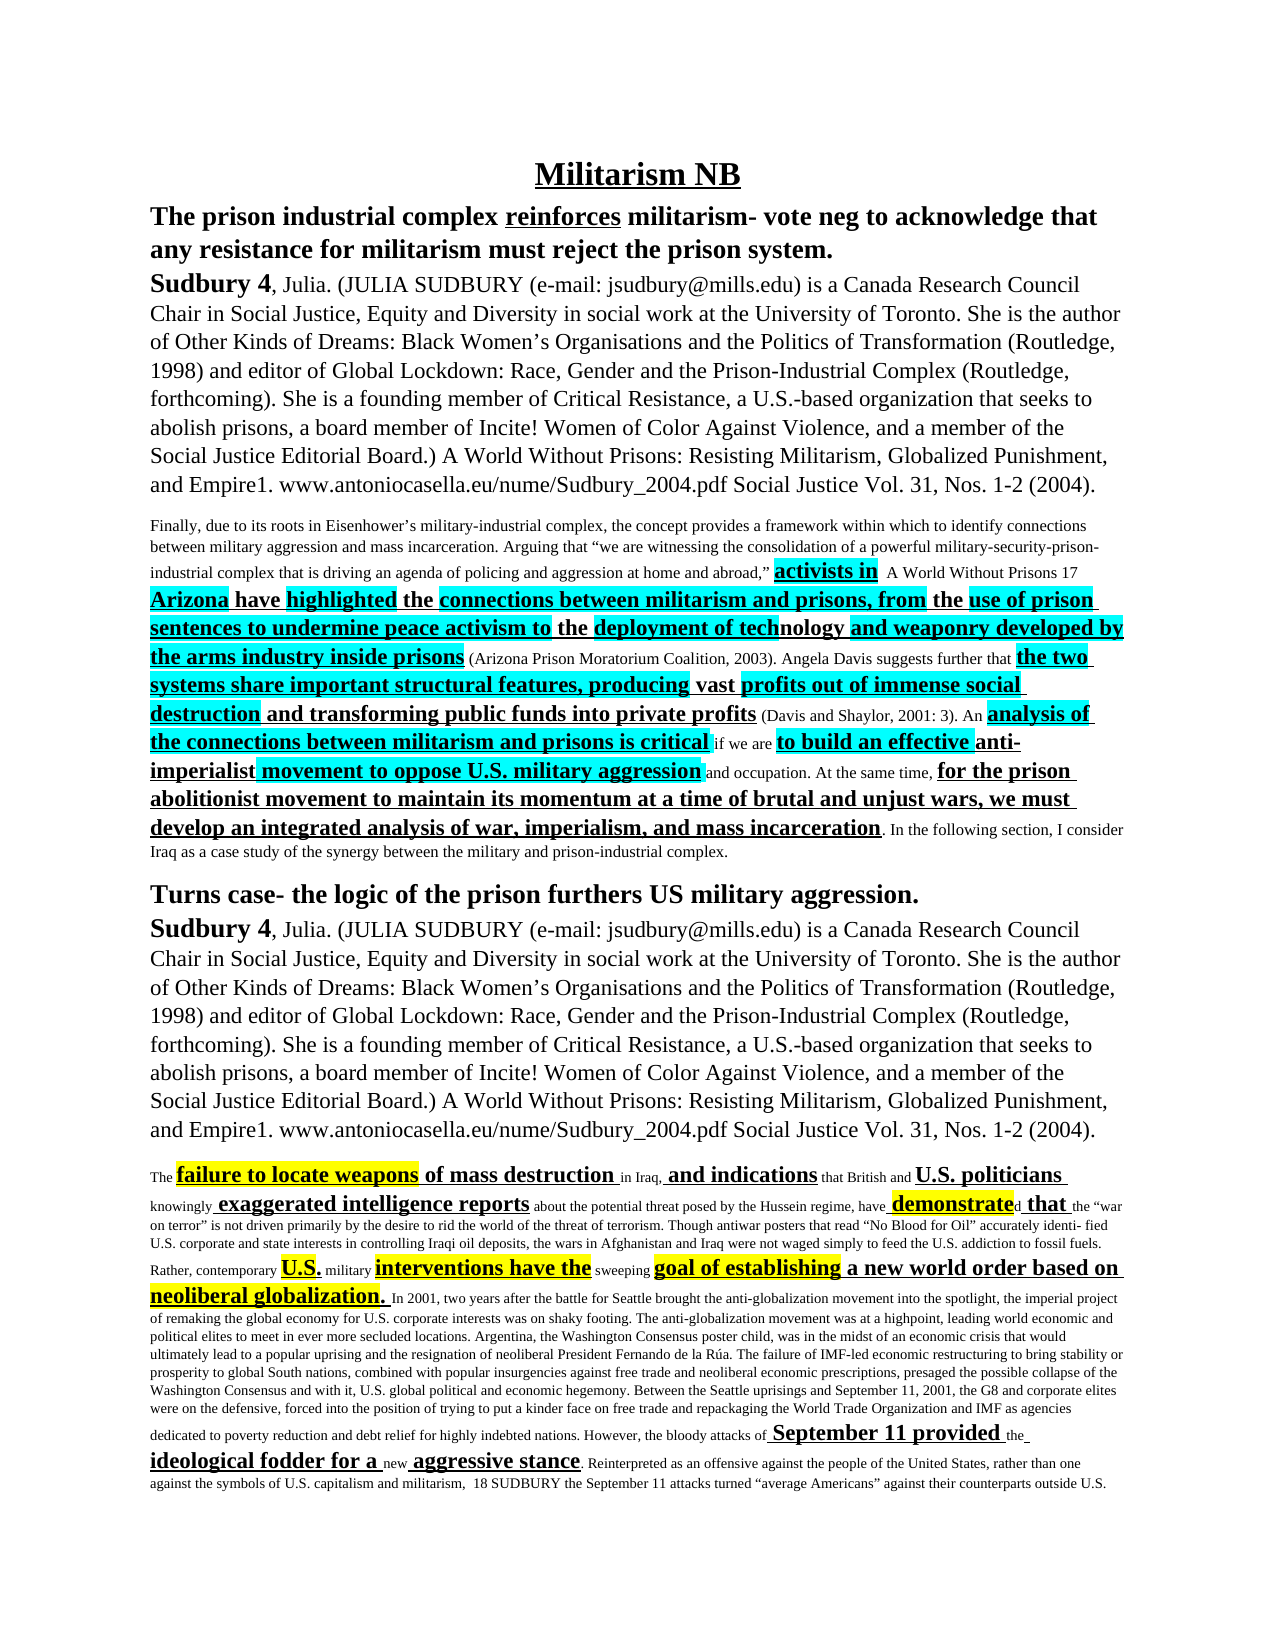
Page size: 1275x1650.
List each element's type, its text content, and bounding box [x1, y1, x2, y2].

subtitle Turns case- the logic of the prison furthers US military aggression. [150, 879, 1125, 910]
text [150, 1161, 1125, 1492]
text Finally, due to its roots in Eisenhowerʼs military-industrial complex, the concept provides a framework within which to identify connections between military aggression and mass incarceration. Arguing that “we are witnessing the consolidation of a powerful military-security-prison-industrial complex that is driving an agenda of policing and aggression at home and abroad,” activists in A World Without Prisons 17 Arizona have highlighted the connections between militarism and prisons, from the use of prison sentences to undermine peace activism to the deployment of technology and weaponry developed by the arms industry inside prisons (Arizona Prison Moratorium Coalition, 2003). Angela Davis suggests further that the two systems share important structural features, producing vast profits out of immense social destruction and transforming public funds into private profits (Davis and Shaylor, 2001: 3). An analysis of the connections between militarism and prisons is critical if we are to build an effective anti-imperialist movement to oppose U.S. military aggression and occupation. At the same time, for the prison abolitionist movement to maintain its momentum at a time of brutal and unjust wars, we must develop an integrated analysis of war, imperialism, and mass incarceration. In the following section, I consider Iraq as a case study of the synergy between the military and prison-industrial complex. [150, 516, 1125, 861]
subtitle The prison industrial complex reinforces militarism- vote neg to acknowledge that any resistance for militarism must reject the prison system. [150, 200, 1125, 264]
text Sudbury 4, Julia. (JULIA SUDBURY (e-mail: jsudbury@mills.edu) is a Canada Research Council Chair in Social Justice, Equity and Diversity in social work at the University of Toronto. She is the author of Other Kinds of Dreams: Black Womenʼs Organisations and the Politics of Transformation (Routledge, 1998) and editor of Global Lockdown: Race, Gender and the Prison-Industrial Complex (Routledge, forthcoming). She is a founding member of Critical Resistance, a U.S.-based organization that seeks to abolish prisons, a board member of Incite! Women of Color Against Violence, and a member of the Social Justice Editorial Board.) A World Without Prisons: Resisting Militarism, Globalized Punishment, and Empire1. www.antoniocasella.eu/nume/Sudbury_2004.pdf Social Justice Vol. 31, Nos. 1-2 (2004). [150, 912, 1125, 1142]
text Sudbury 4, Julia. (JULIA SUDBURY (e-mail: jsudbury@mills.edu) is a Canada Research Council Chair in Social Justice, Equity and Diversity in social work at the University of Toronto. She is the author of Other Kinds of Dreams: Black Womenʼs Organisations and the Politics of Transformation (Routledge, 1998) and editor of Global Lockdown: Race, Gender and the Prison-Industrial Complex (Routledge, forthcoming). She is a founding member of Critical Resistance, a U.S.-based organization that seeks to abolish prisons, a board member of Incite! Women of Color Against Violence, and a member of the Social Justice Editorial Board.) A World Without Prisons: Resisting Militarism, Globalized Punishment, and Empire1. www.antoniocasella.eu/nume/Sudbury_2004.pdf Social Justice Vol. 31, Nos. 1-2 (2004). [150, 267, 1125, 497]
subtitle Militarism NB [150, 154, 1125, 192]
